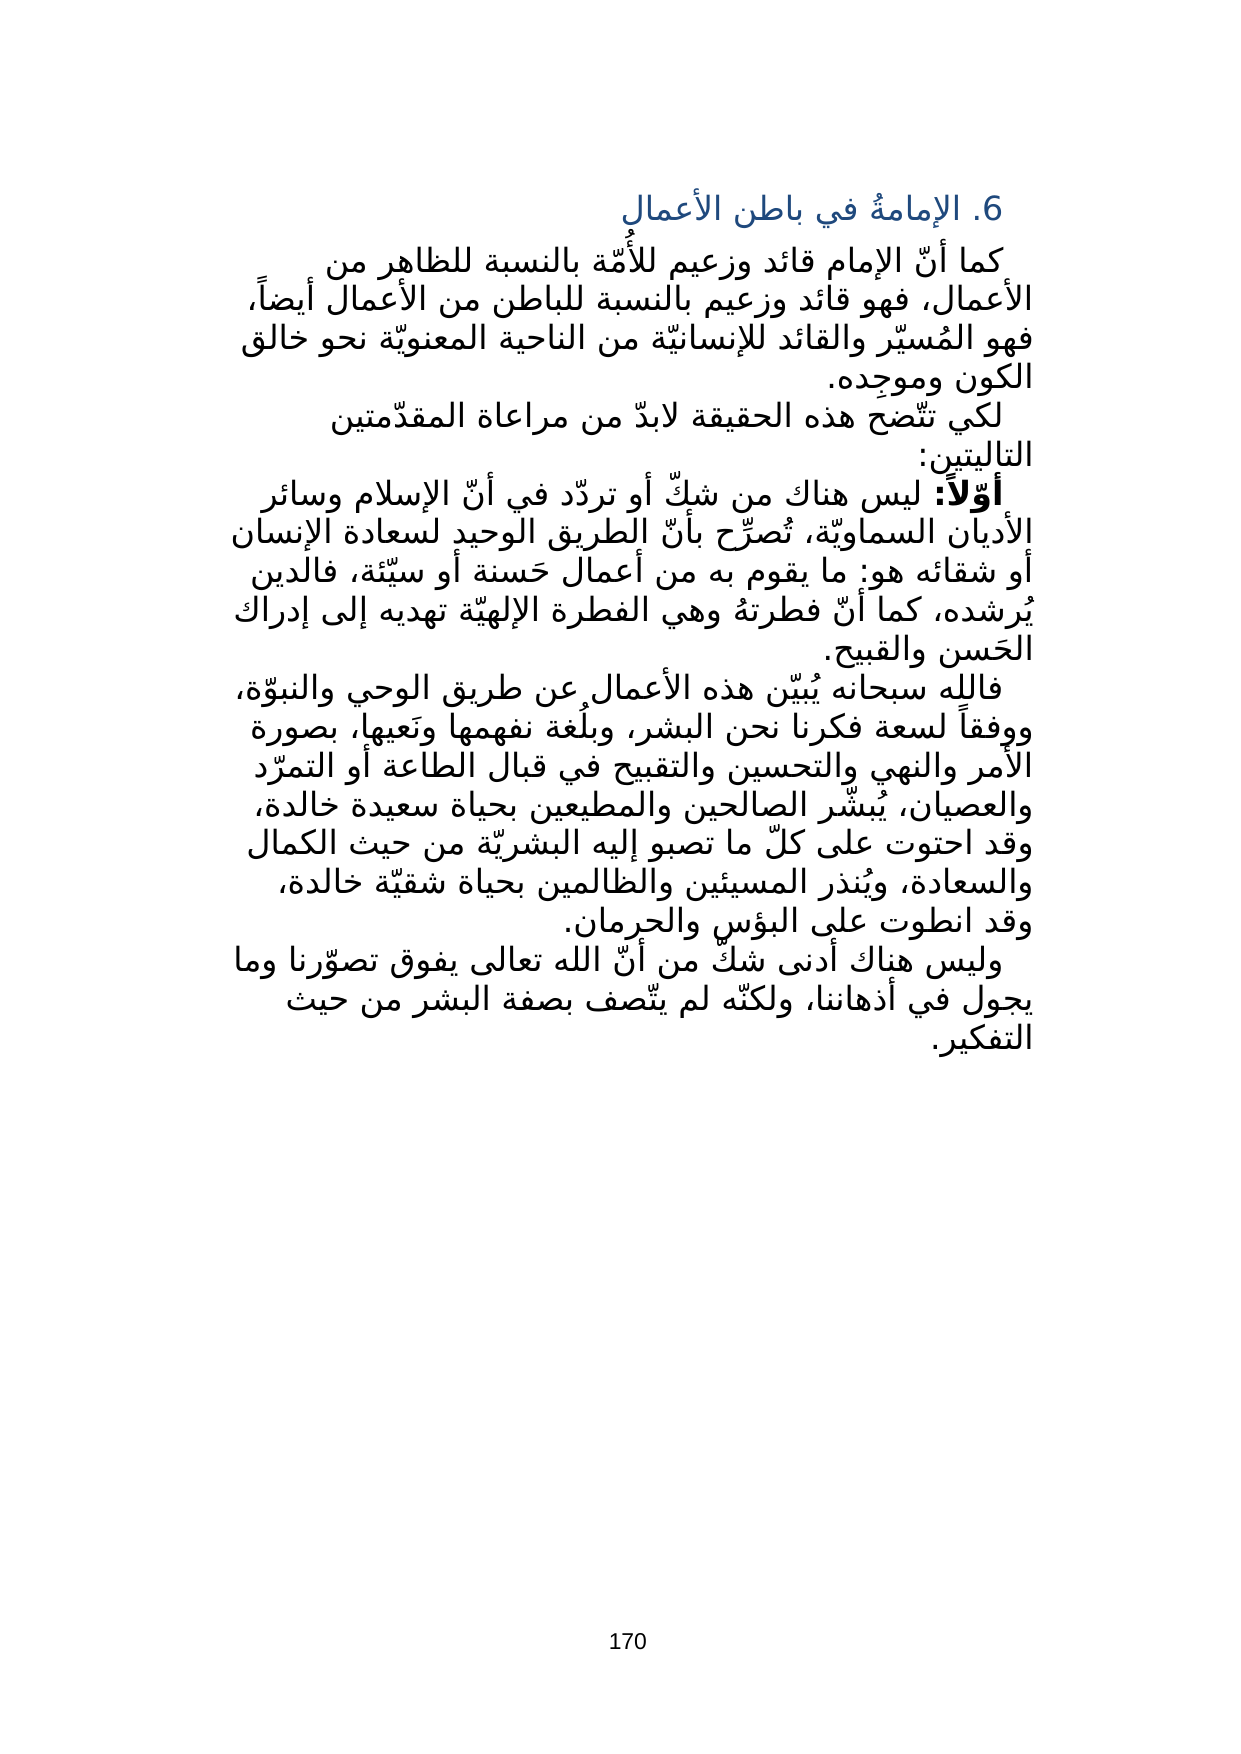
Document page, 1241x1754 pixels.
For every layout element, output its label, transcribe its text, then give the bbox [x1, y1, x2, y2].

text فالله سبحانه يُبيّن هذه الأعمال عن طريق الوحي والنبوّة، ووفقاً لسعة فكرنا نحن البشر، وبلُغة نفهمها ونَعيها، بصورة الأمر والنهي والتحسين والتقبيح في قبال الطاعة أو التمرّد والعصيان، يُبشّر الصالحين والمطيعين بحياة سعيدة خالدة، وقد احتوت على كلّ ما تصبو إليه البشريّة من حيث الكمال والسعادة، ويُنذر المسيئين والظالمين بحياة شقيّة خالدة، وقد انطوت على البؤس والحرمان. [222, 668, 1033, 940]
text لكي تتّضح هذه الحقيقة لابدّ من مراعاة المقدّمتين التاليتين: [222, 396, 1033, 474]
subtitle 6. الإمامةُ في باطن الأعمال [222, 190, 1033, 228]
text أوّلاً: ليس هناك من شكّ أو تردّد في أنّ الإسلام وسائر الأديان السماويّة، تُصرِّح بأنّ الطريق الوحيد لسعادة الإنسان أو شقائه هو: ما يقوم به من أعمال حَسنة أو سيّئة، فالدين يُرشده، كما أنّ فطرتهُ وهي الفطرة الإلهيّة تهديه إلى إدراك الحَسن والقبيح. [222, 474, 1033, 668]
text كما أنّ الإمام قائد وزعيم للأُمّة بالنسبة للظاهر من الأعمال، فهو قائد وزعيم بالنسبة للباطن من الأعمال أيضاً، فهو المُسيّر والقائد للإنسانيّة من الناحية المعنويّة نحو خالق الكون وموجِده. [222, 241, 1033, 396]
text وليس هناك أدنى شكّ من أنّ الله تعالى يفوق تصوّرنا وما يجول في أذهاننا، ولكنّه لم يتّصف بصفة البشر من حيث التفكير. [222, 940, 1033, 1057]
